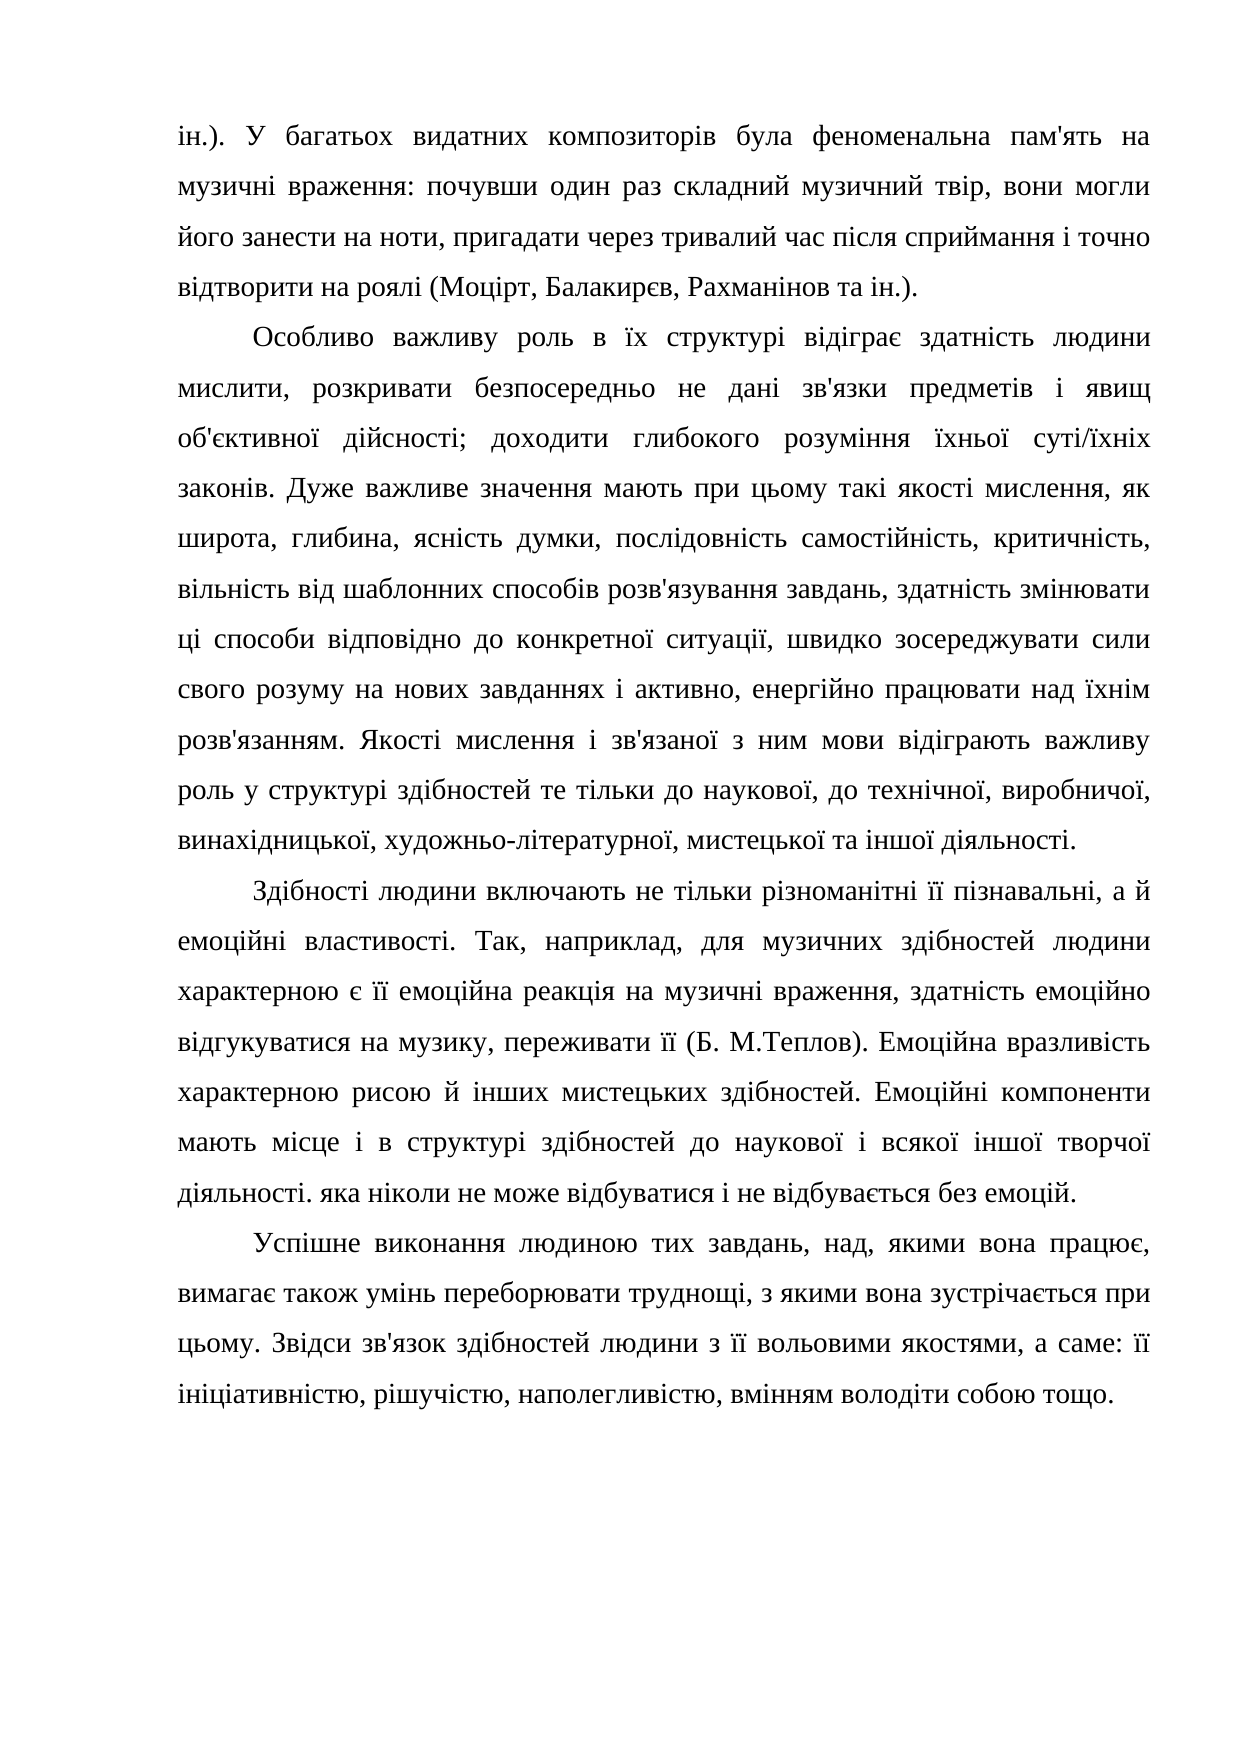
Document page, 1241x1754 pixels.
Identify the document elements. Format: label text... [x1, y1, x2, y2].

text Особливо важливу роль в їх структурі відіграє здатність людини мислити, розкривати безпосередньо не дані зв'язки предметів і явищ об'єктивної дійсності; доходити глибокого розуміння їхньої суті/їхніх законів. Дуже важливе значення мають при цьому такі якості мислення, як широта, глибина, ясність думки, послідовність самостійність, критичність, вільність від шаблонних способів розв'язування завдань, здатність змінювати ці способи відповідно до конкретної ситуації, швидко зосереджувати сили свого розуму на нових завданнях і активно, енергійно працювати над їхнім розв'язанням. Якості мислення і зв'язаної з ним мови відіграють важливу роль у структурі здібностей те тільки до наукової, до технічної, виробничої, винахідницької, художньо-літературної, мистецької та іншої діяльності. [177, 319, 1152, 856]
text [177, 118, 1152, 303]
text Здібності людини включають не тільки різноманітні її пізнавальні, а й емоційні властивості. Так, наприклад, для музичних здібностей людини характерною є її емоційна реакція на музичні враження, здатність емоційно відгукуватися на музику, переживати її (Б. М.Теплов). Емоційна вразливість характерною рисою й інших мистецьких здібностей. Емоційні компоненти мають місце і в структурі здібностей до наукової і всякої іншої творчої діяльності. яка ніколи не може відбуватися і не відбувається без емоцій. [177, 873, 1152, 1208]
text Успішне виконання людиною тих завдань, над, якими вона працює, вимагає також умінь переборювати труднощі, з якими вона зустрічається при цьому. Звідси зв'язок здібностей людини з її вольовими якостями, а саме: її ініціативністю, рішучістю, наполегливістю, вмінням володіти собою тощо. [177, 1225, 1152, 1409]
